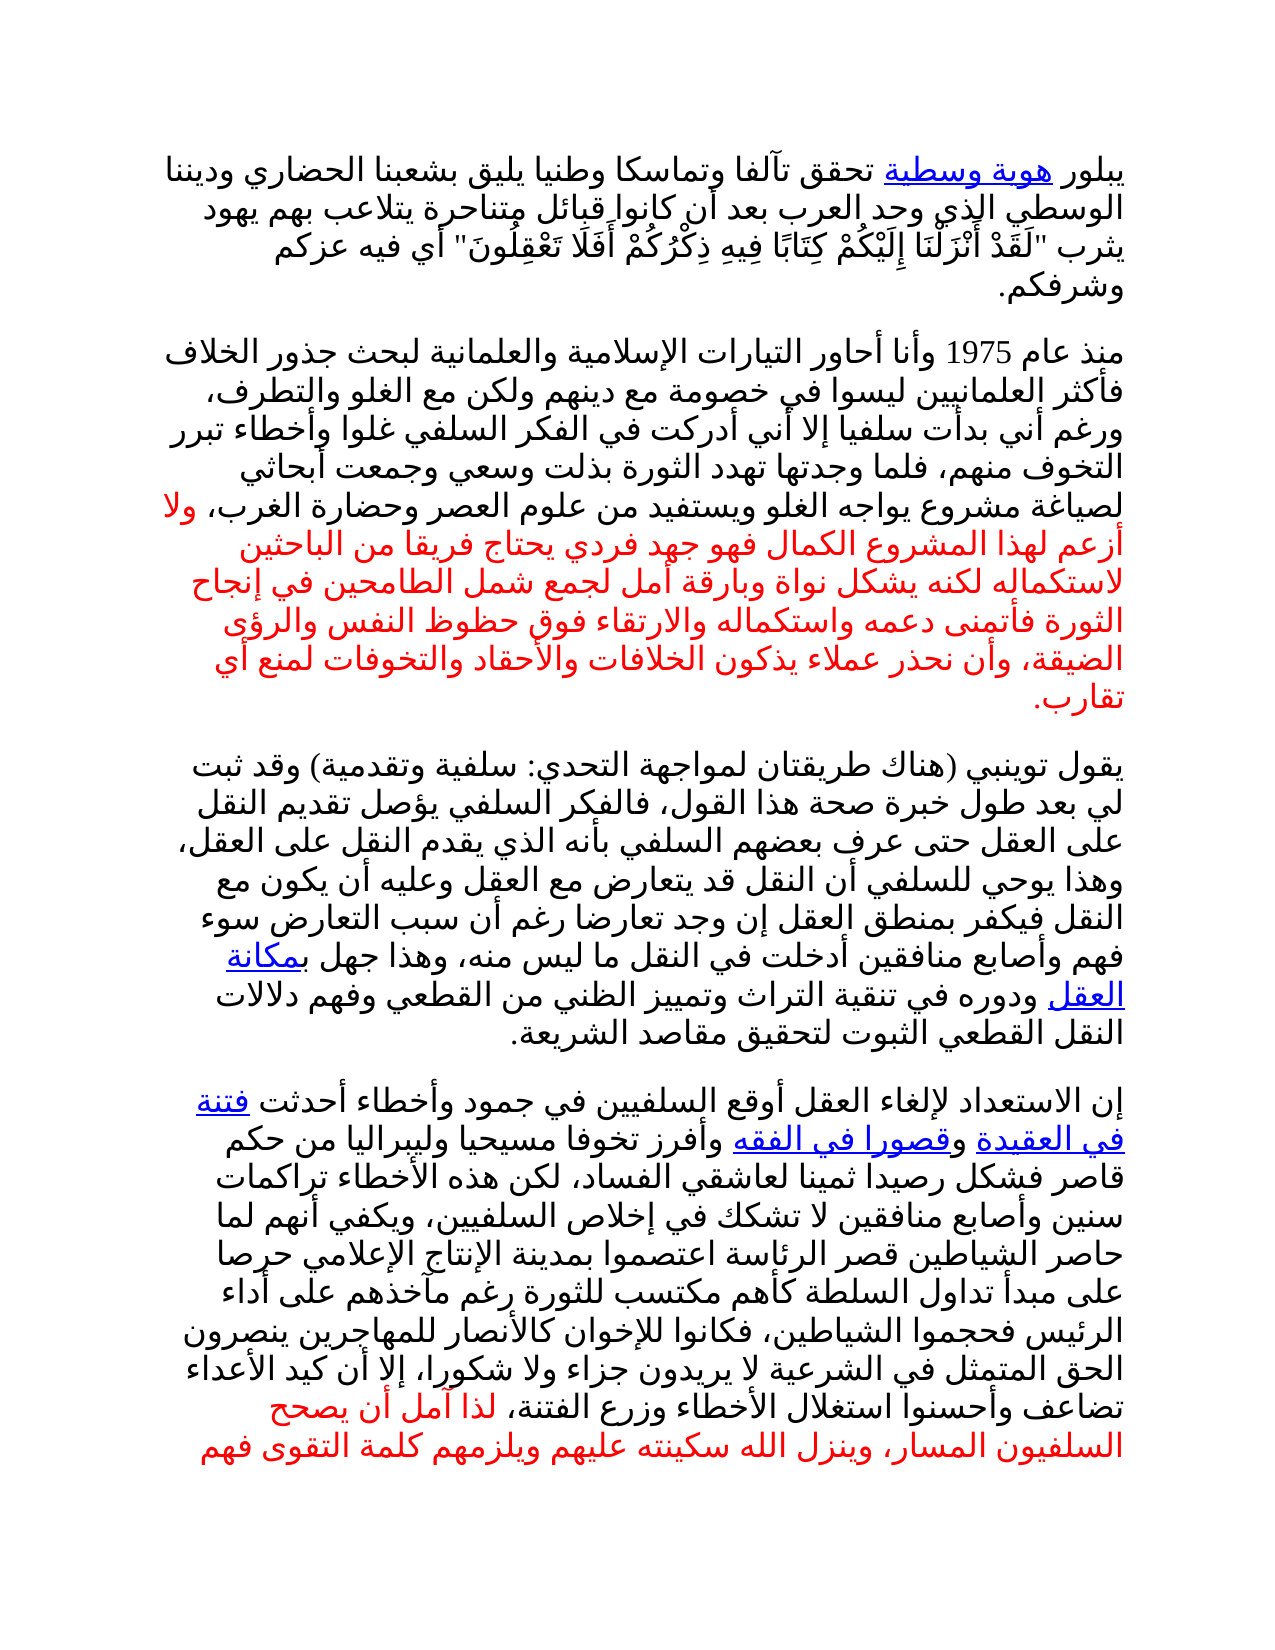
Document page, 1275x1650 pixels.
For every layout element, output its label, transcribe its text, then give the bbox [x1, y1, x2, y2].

text منذ عام 1975 وأنا أحاور التيارات الإسلامية والعلمانية لبحث جذور الخلاف فأكثر العلمانيين ليسوا في خصومة مع دينهم ولكن مع الغلو والتطرف، ورغم أني بدأت سلفيا إلا أني أدركت في الفكر السلفي غلوا وأخطاء تبرر التخوف منهم، فلما وجدتها تهدد الثورة بذلت وسعي وجمعت أبحاثي لصياغة مشروع يواجه الغلو ويستفيد من علوم العصر وحضارة الغرب، ولا أزعم لهذا المشروع الكمال فهو جهد فردي يحتاج فريقا من الباحثين لاستكماله لكنه يشكل نواة وبارقة أمل لجمع شمل الطامحين في إنجاح الثورة فأتمنى دعمه واستكماله والارتقاء فوق حظوظ النفس والرؤى الضيقة، وأن نحذر عملاء يذكون الخلافات والأحقاد والتخوفات لمنع أي تقارب. [150, 332, 1125, 716]
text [150, 150, 1125, 303]
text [150, 1081, 1125, 1464]
text يقول توينبي (هناك طريقتان لمواجهة التحدي: سلفية وتقدمية) وقد ثبت لي بعد طول خبرة صحة هذا القول، فالفكر السلفي يؤصل تقديم النقل على العقل حتى عرف بعضهم السلفي بأنه الذي يقدم النقل على العقل، وهذا يوحي للسلفي أن النقل قد يتعارض مع العقل وعليه أن يكون مع النقل فيكفر بمنطق العقل إن وجد تعارضا رغم أن سبب التعارض سوء فهم وأصابع منافقين أدخلت في النقل ما ليس منه، وهذا جهل بمكانة العقل ودوره في تنقية التراث وتمييز الظني من القطعي وفهم دلالات النقل القطعي الثبوت لتحقيق مقاصد الشريعة. [150, 745, 1125, 1052]
